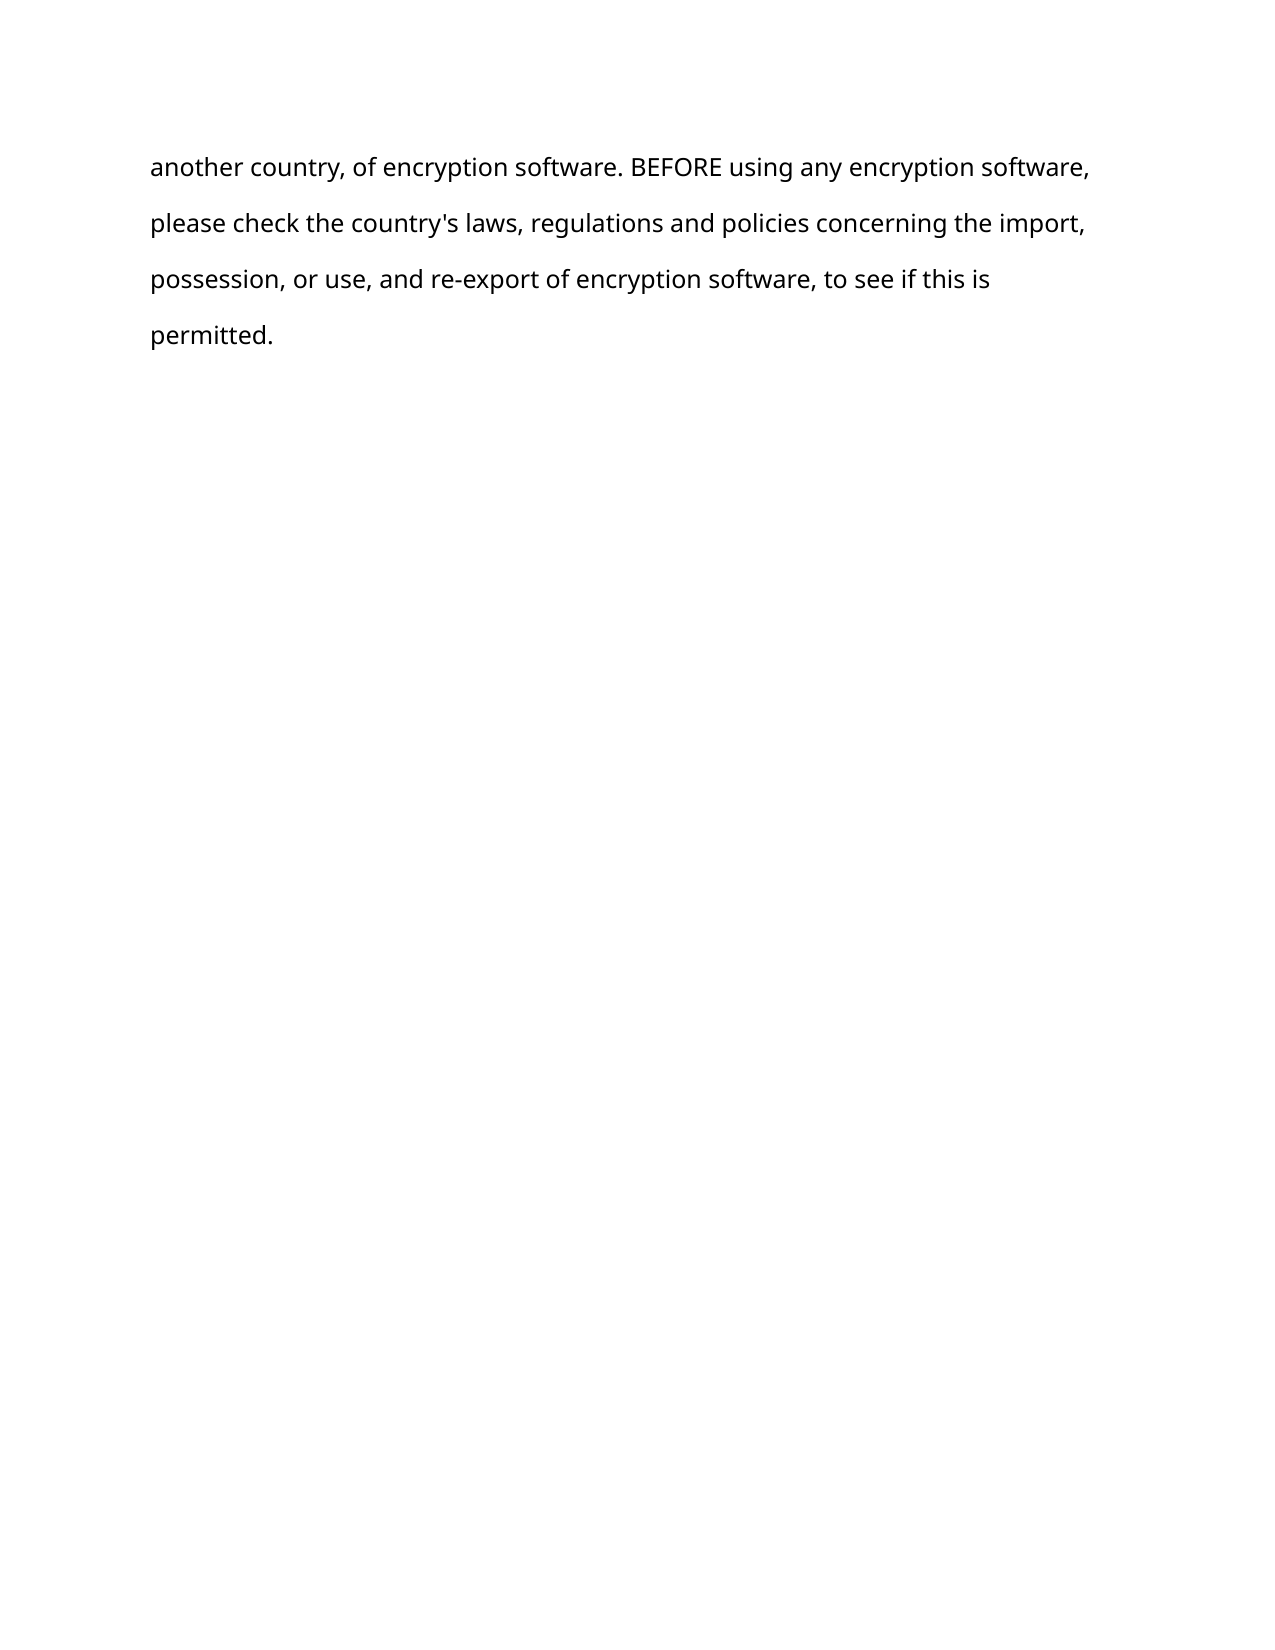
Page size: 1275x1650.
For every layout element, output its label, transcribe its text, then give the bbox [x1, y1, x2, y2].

text please check the country's laws, regulations and policies concerning the import, [150, 206, 1125, 240]
text another country, of encryption software. BEFORE using any encryption software, [150, 150, 1125, 184]
text permitted. [150, 317, 1125, 352]
text possession, or use, and re-export of encryption software, to see if this is [150, 262, 1125, 296]
